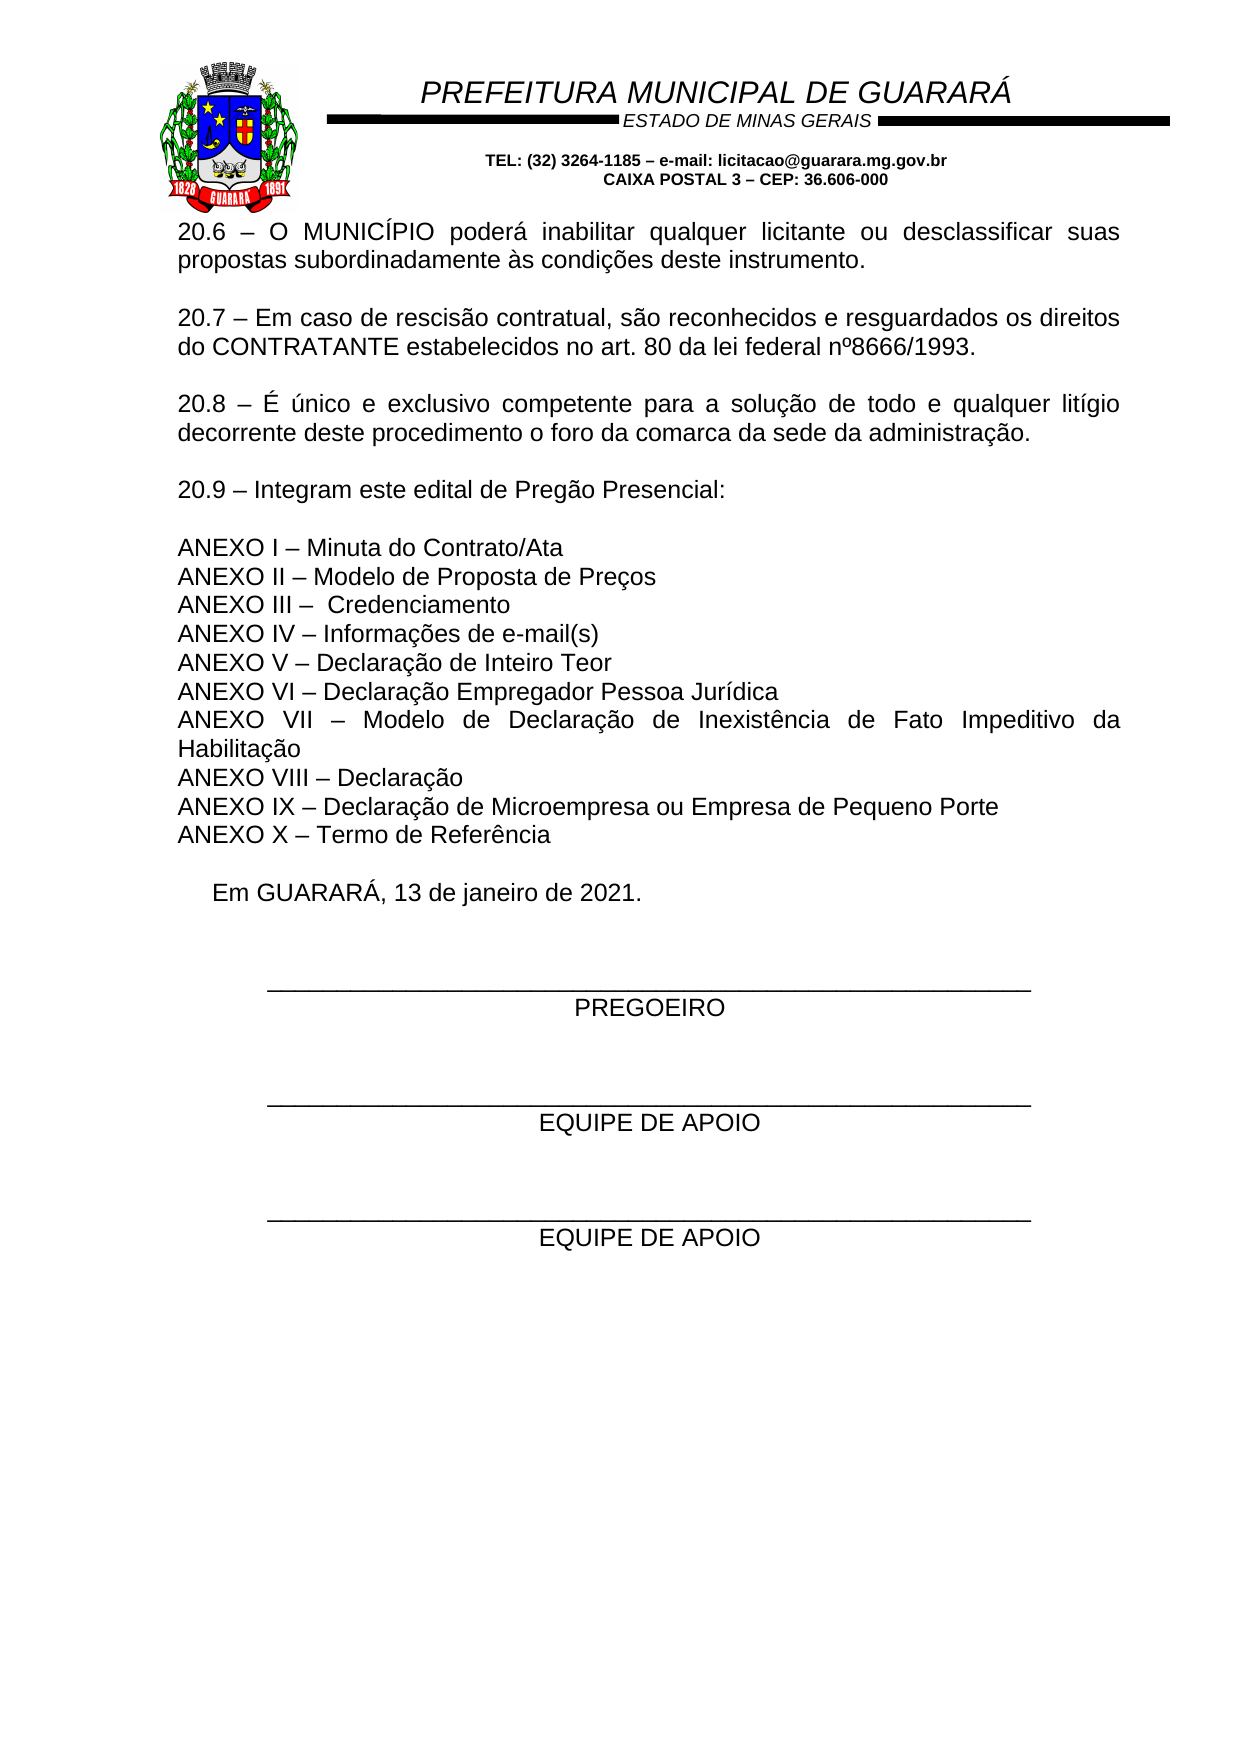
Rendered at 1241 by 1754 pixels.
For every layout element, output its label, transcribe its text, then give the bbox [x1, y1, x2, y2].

text ANEXO X – Termo de Referência [177, 821, 1122, 849]
text PREGOEIRO [177, 993, 1122, 1022]
text _______________________________________________________ [177, 1194, 1122, 1223]
text 20.6 – O MUNICÍPIO poderá inabilitar qualquer licitante ou desclassificar suas propostas subordinadamente às condições deste instrumento. [177, 217, 1122, 274]
text 20.7 – Em caso de rescisão contratual, são reconhecidos e resguardados os direitos do CONTRATANTE estabelecidos no art. 80 da lei federal nº8666/1993. [177, 303, 1122, 361]
text ANEXO III – Credenciamento [177, 591, 1122, 619]
text ANEXO VIII – Declaração [177, 763, 1122, 792]
text _______________________________________________________ [177, 964, 1122, 993]
text EQUIPE DE APOIO [177, 1108, 1122, 1137]
text 20.9 – Integram este edital de Pregão Presencial: [177, 476, 1122, 504]
text ANEXO I – Minuta do Contrato/Ata [177, 533, 1122, 562]
text ANEXO II – Modelo de Proposta de Preços [177, 562, 1122, 591]
text ANEXO IX – Declaração de Microempresa ou Empresa de Pequeno Porte [177, 792, 1122, 821]
text _______________________________________________________ [177, 1079, 1122, 1108]
text ANEXO IV – Informações de e-mail(s) [177, 619, 1122, 648]
text 20.8 – É único e exclusivo competente para a solução de todo e qualquer litígio decorrente deste procedimento o foro da comarca da sede da administração. [177, 389, 1122, 447]
text EQUIPE DE APOIOANEXO I [177, 1223, 1122, 1252]
text ANEXO VII – Modelo de Declaração de Inexistência de Fato Impeditivo da Habilitação [177, 706, 1122, 763]
text Em GUARARÁ, 13 de janeiro de 2021. [177, 878, 1122, 907]
text ANEXO VI – Declaração Empregador Pessoa Jurídica [177, 677, 1122, 706]
text ANEXO V – Declaração de Inteiro Teor [177, 648, 1122, 677]
picture [160, 62, 298, 213]
